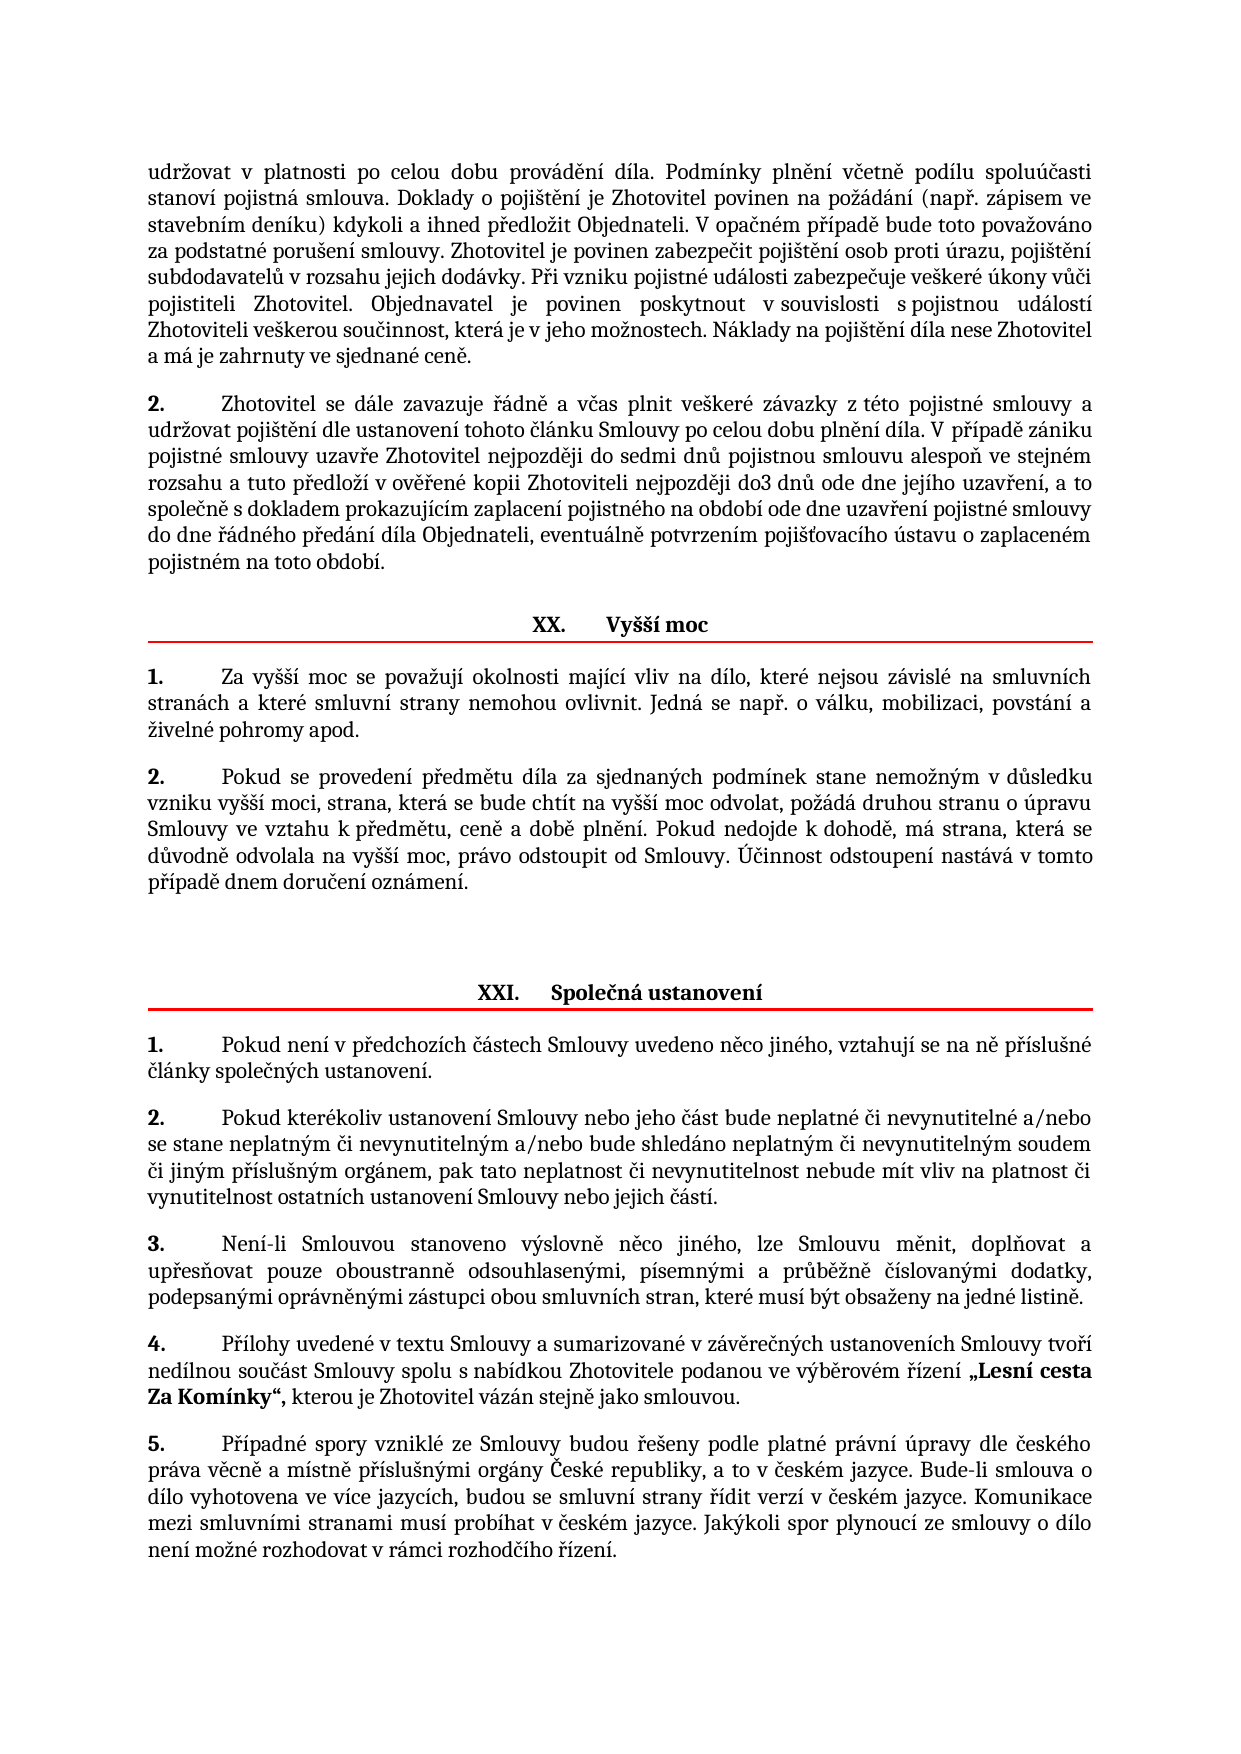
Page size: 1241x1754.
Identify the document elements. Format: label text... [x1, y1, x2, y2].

subtitle Pokud není v předchozích částech Smlouvy uvedeno něco jiného, vztahují se na ně příslušné články společných ustanovení. [148, 1031, 1093, 1084]
subtitle Pokud kterékoliv ustanovení Smlouvy nebo jeho část bude neplatné či nevynutitelné a/nebo se stane neplatným či nevynutitelným a/nebo bude shledáno neplatným či nevynutitelným soudem či jiným příslušným orgánem, pak tato neplatnost či nevynutitelnost nebude mít vliv na platnost či vynutitelnost ostatních ustanovení Smlouvy nebo jejich částí. [148, 1105, 1093, 1210]
subtitle Pokud se provedení předmětu díla za sjednaných podmínek stane nemožným v důsledku vzniku vyšší moci, strana, která se bude chtít na vyšší moc odvolat, požádá druhou stranu o úpravu Smlouvy ve vztahu k předmětu, ceně a době plnění. Pokud nedojde k dohodě, má strana, která se důvodně odvolala na vyšší moc, právo odstoupit od Smlouvy. Účinnost odstoupení nastává v tomto případě dnem doručení oznámení. [148, 763, 1093, 895]
subtitle Vyšší moc [148, 612, 1093, 641]
subtitle Není-li Smlouvou stanoveno výslovně něco jiného, lze Smlouvu měnit, doplňovat a upřesňovat pouze oboustranně odsouhlasenými, písemnými a průběžně číslovanými dodatky, podepsanými oprávněnými zástupci obou smluvních stran, které musí být obsaženy na jedné listině. [148, 1231, 1093, 1310]
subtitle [148, 159, 1093, 369]
subtitle Zhotovitel se dále zavazuje řádně a včas plnit veškeré závazky z této pojistné smlouvy a udržovat pojištění dle ustanovení tohoto článku Smlouvy po celou dobu plnění díla. V případě zániku pojistné smlouvy uzavře Zhotovitel nejpozději do sedmi dnů pojistnou smlouvu alespoň ve stejném rozsahu a tuto předloží v ověřené kopii Zhotoviteli nejpozději do3 dnů ode dne jejího uzavření, a to společně s dokladem prokazujícím zaplacení pojistného na období ode dne uzavření pojistné smlouvy do dne řádného předání díla Objednateli, eventuálně potvrzením pojišťovacího ústavu o zaplaceném pojistném na toto období. [148, 390, 1093, 575]
subtitle Za vyšší moc se považují okolnosti mající vliv na dílo, které nejsou závislé na smluvních stranách a které smluvní strany nemohou ovlivnit. Jedná se např. o válku, mobilizaci, povstání a živelné pohromy apod. [148, 664, 1093, 743]
subtitle Přílohy uvedené v textu Smlouvy a sumarizované v závěrečných ustanoveních Smlouvy tvoří nedílnou součást Smlouvy spolu s nabídkou Zhotovitele podanou ve výběrovém řízení „Lesní cesta Za Komínky“, kterou je Zhotovitel vázán stejně jako smlouvou. [148, 1331, 1093, 1410]
subtitle Společná ustanovení [148, 980, 1093, 1008]
subtitle Případné spory vzniklé ze Smlouvy budou řešeny podle platné právní úpravy dle českého práva věcně a místně příslušnými orgány České republiky, a to v českém jazyce. Bude-li smlouva o dílo vyhotovena ve více jazycích, budou se smluvní strany řídit verzí v českém jazyce. Komunikace mezi smluvními stranami musí probíhat v českém jazyce. Jakýkoli spor plynoucí ze smlouvy o dílo není možné rozhodovat v rámci rozhodčího řízení. [148, 1431, 1093, 1563]
